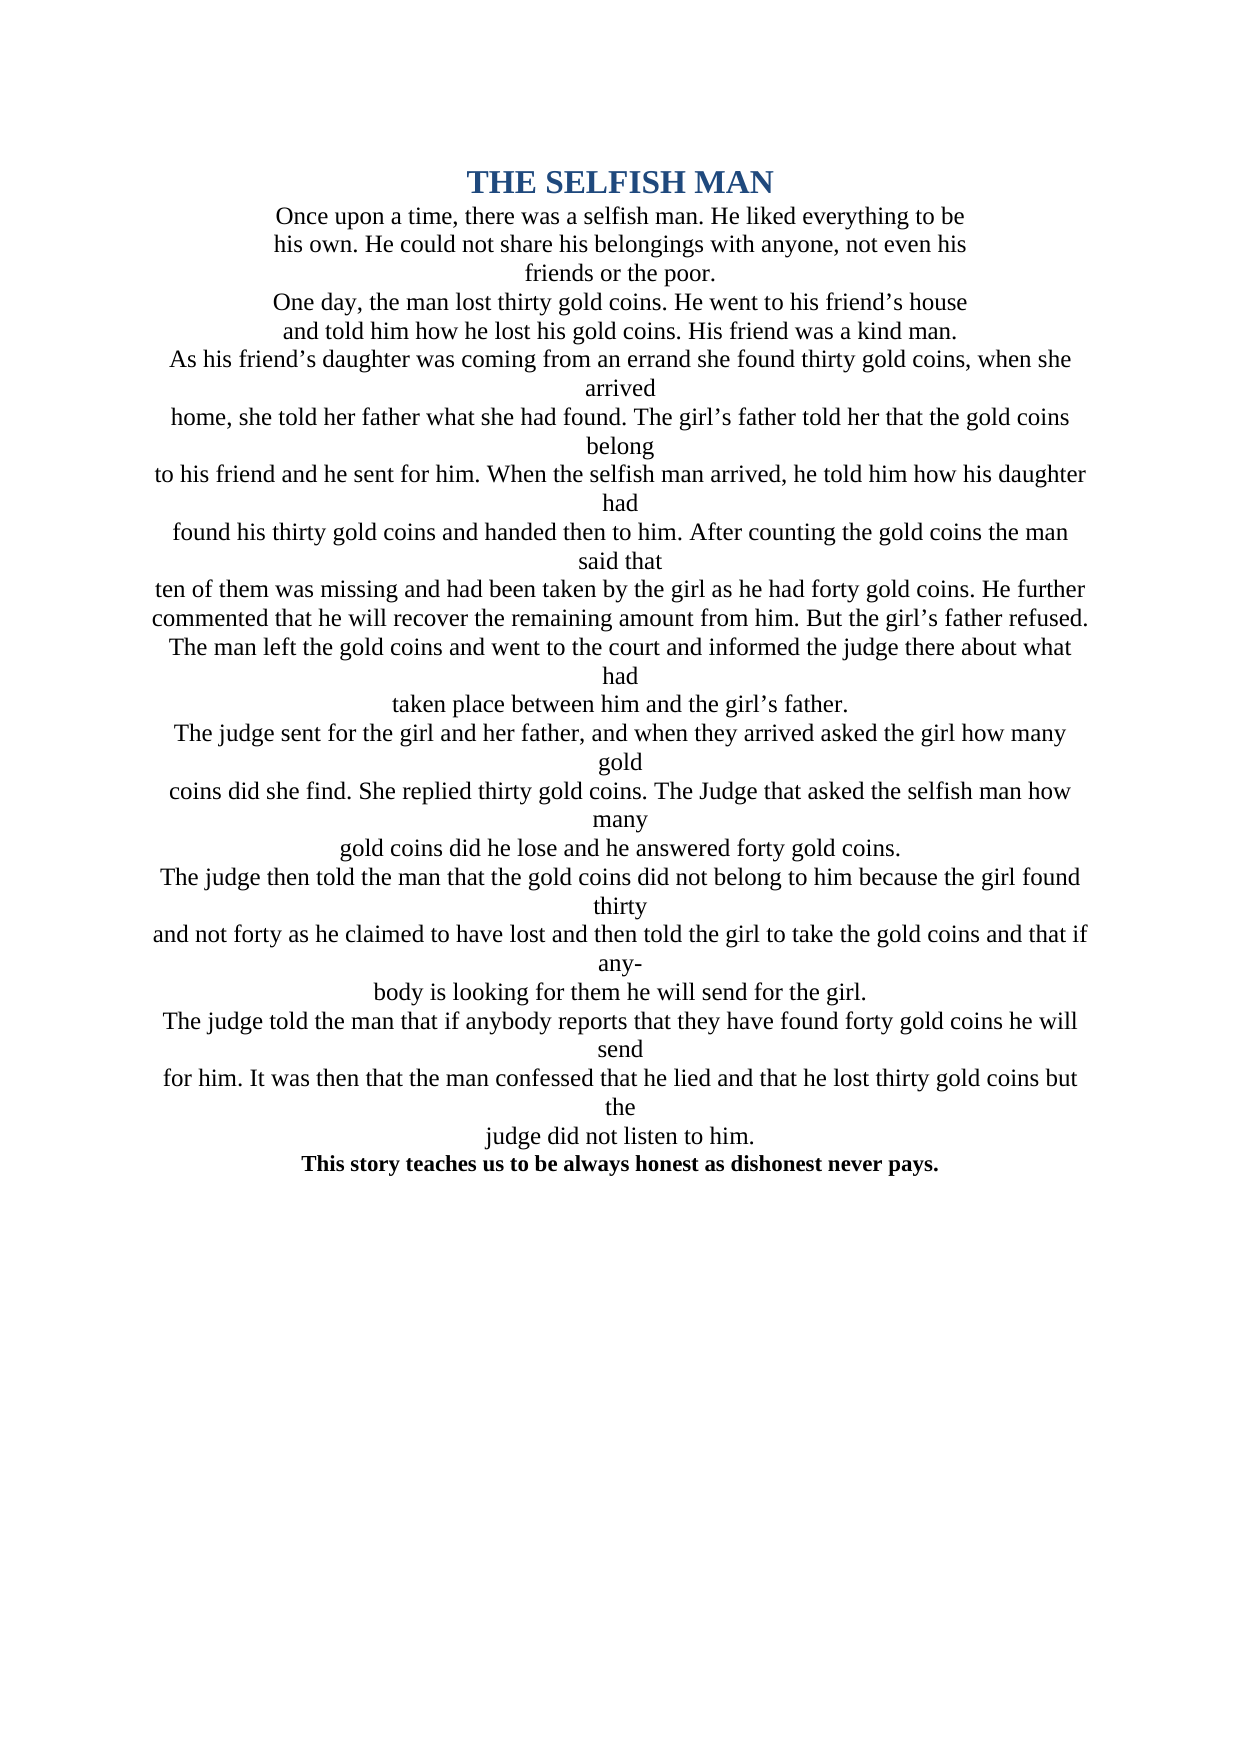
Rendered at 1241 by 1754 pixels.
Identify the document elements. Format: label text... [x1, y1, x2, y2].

text for him. It was then that the man confessed that he lied and that he lost thirty gold coins but the [150, 1063, 1090, 1121]
text The judge then told the man that the gold coins did not belong to him because the girl found thirty [150, 862, 1090, 919]
text gold coins did he lose and he answered forty gold coins. [150, 833, 1090, 862]
text and told him how he lost his gold coins. His friend was a kind man. [150, 316, 1090, 344]
text As his friend’s daughter was coming from an errand she found thirty gold coins, when she arrived [150, 344, 1090, 402]
text found his thirty gold coins and handed then to him. After counting the gold coins the man said that [150, 517, 1090, 574]
text commented that he will recover the remaining amount from him. But the girl’s father refused. [150, 603, 1090, 632]
text Once upon a time, there was a selfish man. He liked everything to be [150, 201, 1090, 229]
text coins did she find. She replied thirty gold coins. The Judge that asked the selfish man how many [150, 776, 1090, 833]
text judge did not listen to him. [150, 1121, 1090, 1149]
text The judge told the man that if anybody reports that they have found forty gold coins he will send [150, 1006, 1090, 1063]
text his own. He could not share his belongings with anyone, not even his [150, 229, 1090, 258]
text body is looking for them he will send for the girl. [150, 977, 1090, 1006]
text and not forty as he claimed to have lost and then told the girl to take the gold coins and that if any- [150, 919, 1090, 977]
text The man left the gold coins and went to the court and informed the judge there about what had [150, 632, 1090, 689]
text friends or the poor. [150, 258, 1090, 287]
text home, she told her father what she had found. The girl’s father told her that the gold coins belong [150, 402, 1090, 459]
text taken place between him and the girl’s father. [150, 689, 1090, 718]
text This story teaches us to be always honest as dishonest never pays. [150, 1149, 1090, 1176]
text The judge sent for the girl and her father, and when they arrived asked the girl how many gold [150, 718, 1090, 776]
text ten of them was missing and had been taken by the girl as he had forty gold coins. He further [150, 574, 1090, 603]
subtitle THE SELFISH MAN [150, 162, 1090, 201]
text One day, the man lost thirty gold coins. He went to his friend’s house [150, 287, 1090, 316]
text to his friend and he sent for him. When the selfish man arrived, he told him how his daughter had [150, 459, 1090, 517]
